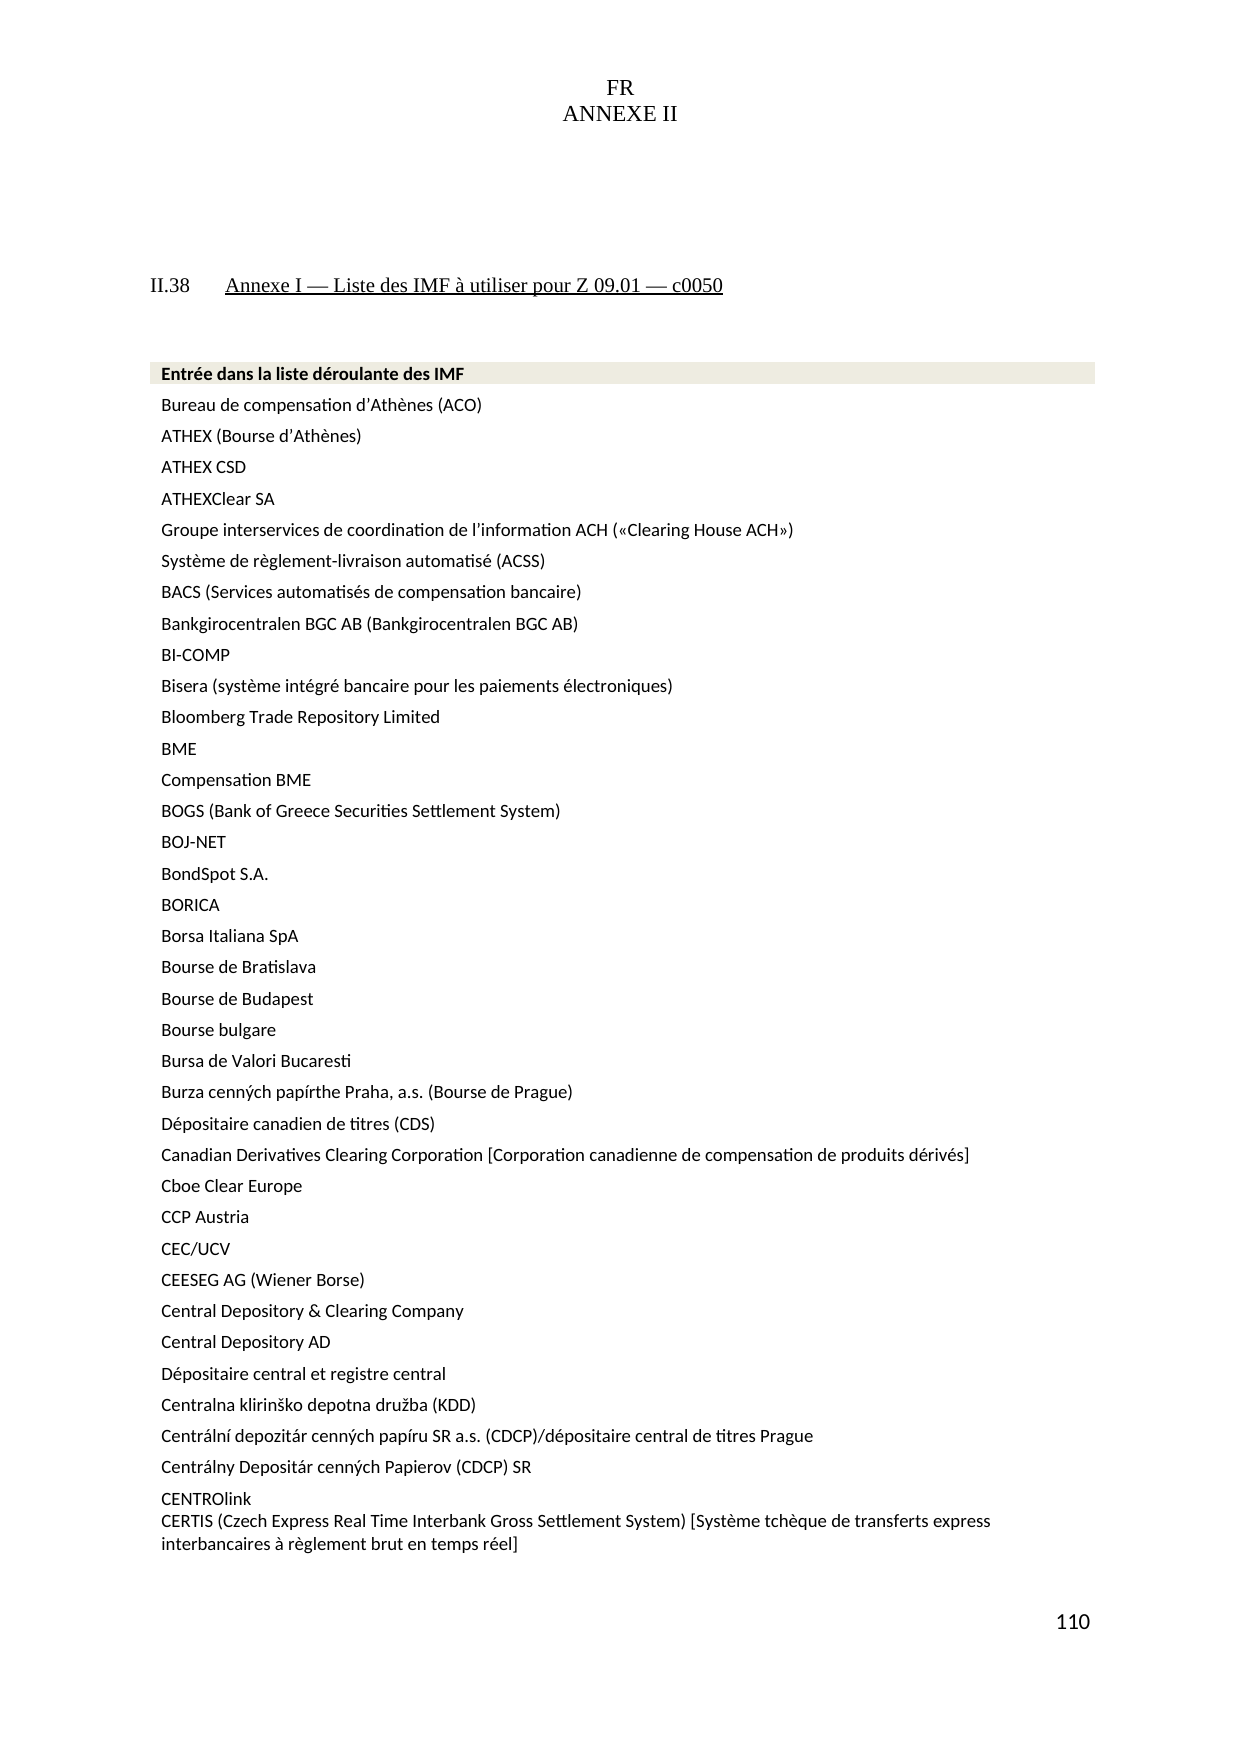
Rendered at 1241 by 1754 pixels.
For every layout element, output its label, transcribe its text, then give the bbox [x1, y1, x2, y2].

table_cell Groupe interservices de coordination de l’information ACH («Clearing House ACH») [150, 510, 1095, 541]
table_cell BondSpot S.A. [150, 853, 1095, 884]
table_cell CENTROlink [150, 1478, 1095, 1509]
table_cell ATHEX (Bourse d’Athènes) [150, 416, 1095, 447]
table_cell Cboe Clear Europe [150, 1166, 1095, 1197]
table_cell Compensation BME [150, 760, 1095, 791]
table_cell BME [150, 728, 1095, 759]
table_cell CERTIS (Czech Express Real Time Interbank Gross Settlement System) [Système tchèque de transferts express interbancaires à règlement brut en temps réel] [150, 1510, 1095, 1555]
table_cell Central Depository & Clearing Company [150, 1291, 1095, 1322]
table_cell Bourse bulgare [150, 1010, 1095, 1041]
table_cell Centralna klirinško depotna družba (KDD) [150, 1385, 1095, 1416]
table_cell BOJ-NET [150, 822, 1095, 853]
table_cell Dépositaire central et registre central [150, 1353, 1095, 1384]
table_cell ATHEX CSD [150, 447, 1095, 478]
table_cell BOGS (Bank of Greece Securities Settlement System) [150, 791, 1095, 822]
table_cell Bureau de compensation d’Athènes (ACO) [150, 385, 1095, 416]
table_cell CCP Austria [150, 1197, 1095, 1228]
table_cell Canadian Derivatives Clearing Corporation [Corporation canadienne de compensation de produits dérivés] [150, 1135, 1095, 1166]
table_header Entrée dans la liste déroulante des IMF [150, 362, 1095, 384]
table_cell Burza cenných papírthe Praha, a.s. (Bourse de Prague) [150, 1072, 1095, 1103]
table_cell Bourse de Bratislava [150, 947, 1095, 978]
table_cell BI-COMP [150, 635, 1095, 666]
table_cell Système de règlement-livraison automatisé (ACSS) [150, 541, 1095, 572]
table_cell Bourse de Budapest [150, 978, 1095, 1009]
table_cell ATHEXClear SA [150, 478, 1095, 509]
table_cell Bisera (système intégré bancaire pour les paiements électroniques) [150, 666, 1095, 697]
table_cell CEESEG AG (Wiener Borse) [150, 1260, 1095, 1291]
table_cell CEC/UCV [150, 1228, 1095, 1259]
table_cell Bloomberg Trade Repository Limited [150, 697, 1095, 728]
list Annexe I — Liste des IMF à utiliser pour Z 09.01 — c0050 [150, 272, 1090, 297]
table_cell Bankgirocentralen BGC AB (Bankgirocentralen BGC AB) [150, 603, 1095, 634]
table_cell Centrální depozitár cenných papíru SR a.s. (CDCP)/dépositaire central de titres Prague [150, 1416, 1095, 1447]
table_cell Central Depository AD [150, 1322, 1095, 1353]
table_cell BORICA [150, 885, 1095, 916]
table_cell BACS (Services automatisés de compensation bancaire) [150, 572, 1095, 603]
table_cell Centrálny Depositár cenných Papierov (CDCP) SR [150, 1447, 1095, 1478]
table_cell Dépositaire canadien de titres (CDS) [150, 1103, 1095, 1134]
table_cell Borsa Italiana SpA [150, 916, 1095, 947]
table_cell Bursa de Valori Bucaresti [150, 1041, 1095, 1072]
